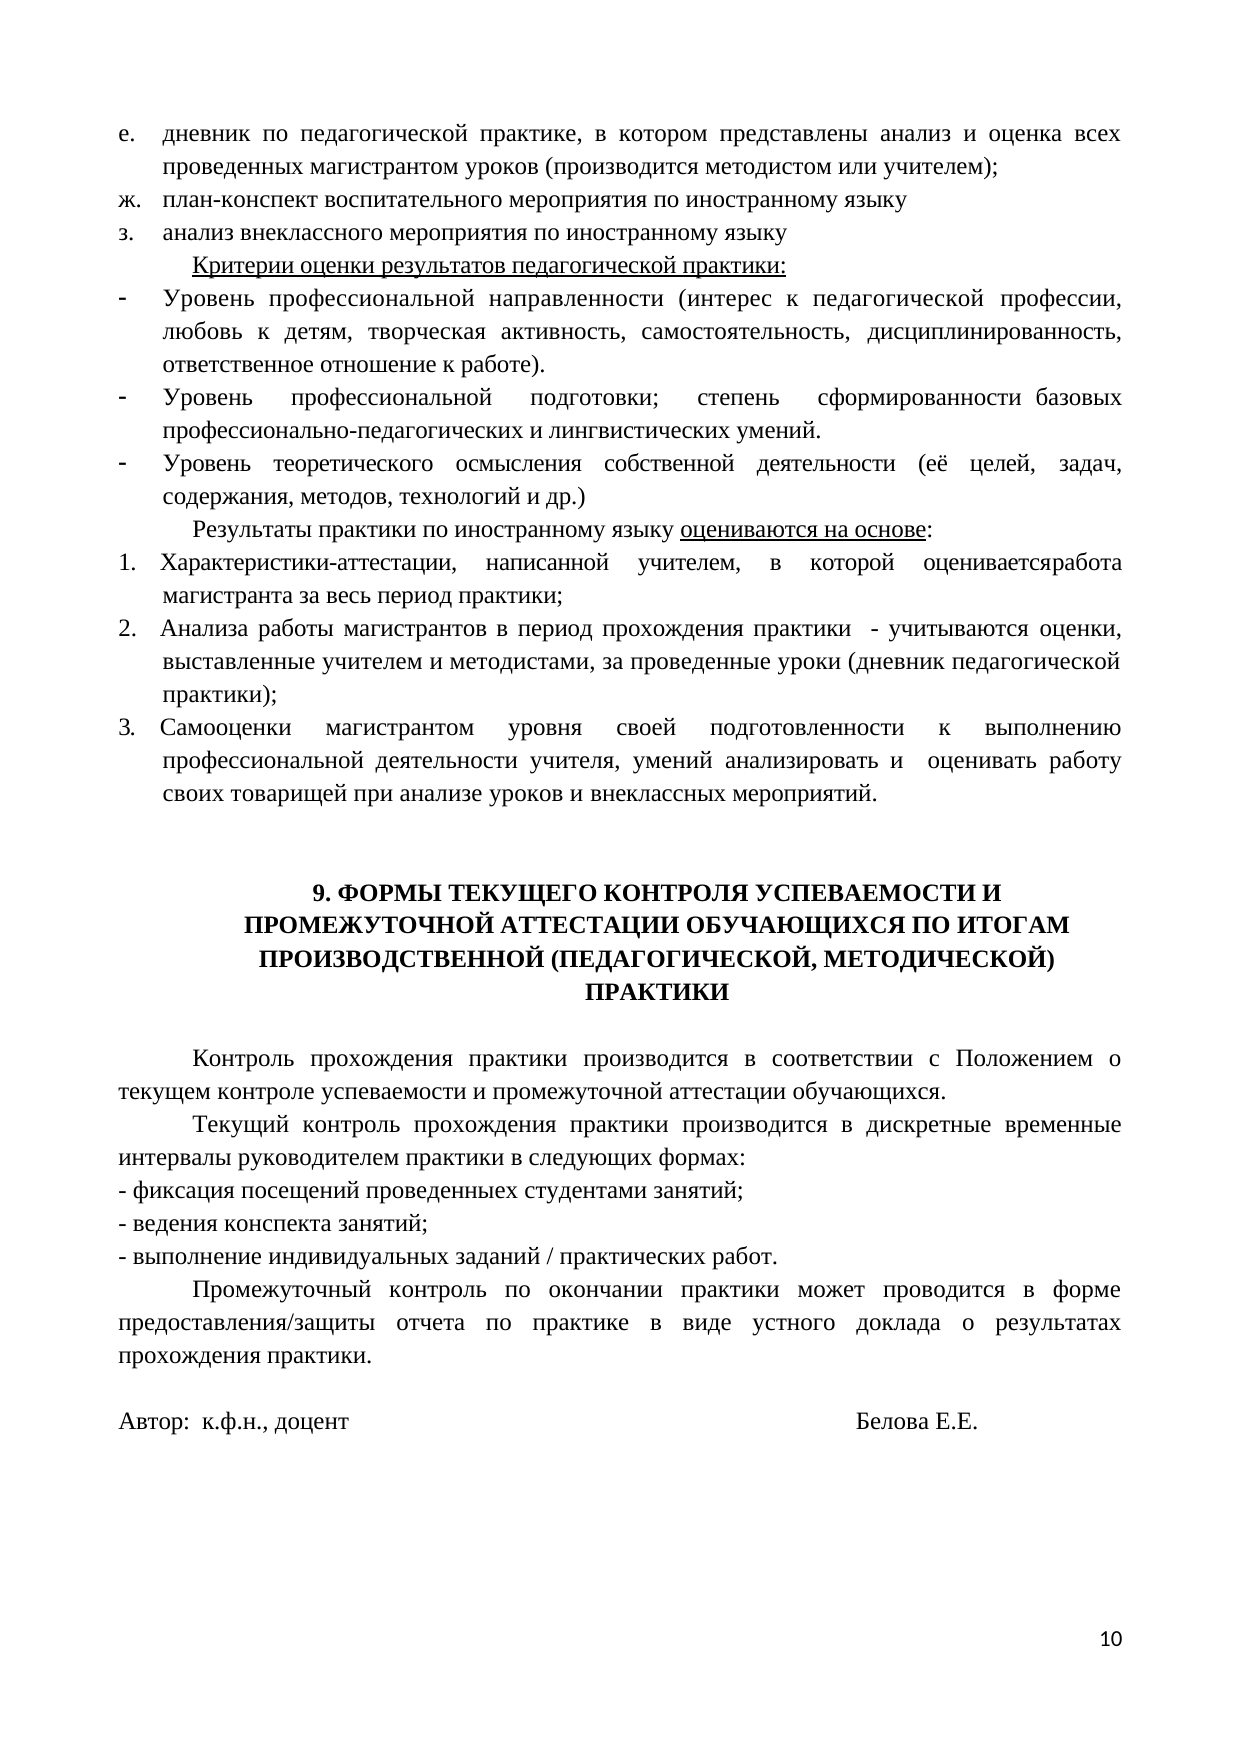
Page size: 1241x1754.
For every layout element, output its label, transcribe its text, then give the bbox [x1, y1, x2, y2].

list план-конспект воспитательного мероприятия по иностранному языку [118, 184, 1122, 213]
text Промежуточный контроль по окончании практики может проводится в форме предоставления/защиты отчета по практике в виде устного доклада о результатах прохождения практики. [118, 1274, 1122, 1369]
list Самооценки магистрантом уровня своей подготовленности к выполнению профессиональной деятельности учителя, умений анализировать и оценивать работу своих товарищей при анализе уроков и внеклассных мероприятий. [118, 712, 1122, 807]
list анализ внеклассного мероприятия по иностранному языку [118, 217, 1122, 246]
list Уровень профессиональной направленности (интерес к педагогической профессии, любовь к детям, творческая активность, самостоятельность, дисциплинированность, ответственное отношение к работе). [118, 283, 1122, 378]
text Автор: к.ф.н., доцент Белова Е.Е. [118, 1406, 1122, 1435]
text Результаты практики по иностранному языку оцениваются на основе: [118, 514, 1122, 543]
list Характеристики-аттестации, написанной учителем, в которой оцениваетсяработа магистранта за весь период практики; [118, 547, 1122, 609]
list Уровень теоретического осмысления собственной деятельности (её целей, задач, содержания, методов, технологий и др.) [118, 448, 1122, 510]
list дневник по педагогической практике, в котором представлены анализ и оценка всех проведенных магистрантом уроков (производится методистом или учителем); [118, 118, 1122, 180]
list Уровень профессиональной подготовки; степень сформированности базовых профессионально-педагогических и лингвистических умений. [118, 382, 1122, 444]
text - фиксация посещений проведенныех студентами занятий; [118, 1175, 1122, 1203]
list Анализа работы магистрантов в период прохождения практики - учитываются оценки, выставленные учителем и методистами, за проведенные уроки (дневник педагогической практики); [118, 613, 1122, 708]
text - ведения конспекта занятий; [118, 1208, 1122, 1237]
text Критерии оценки результатов педагогической практики: [118, 250, 1122, 279]
text Текущий контроль прохождения практики производится в дискретные временные интервалы руководителем практики в следующих формах: [118, 1109, 1122, 1171]
text Контроль прохождения практики производится в соответствии с Положением о текущем контроле успеваемости и промежуточной аттестации обучающихся. [118, 1043, 1122, 1104]
text - выполнение индивидуальных заданий / практических работ. [118, 1241, 1122, 1269]
text 9. ФОРМЫ ТЕКУЩЕГО КОНТРОЛЯ УСПЕВАЕМОСТИ И ПРОМЕЖУТОЧНОЙ АТТЕСТАЦИИ ОБУЧАЮЩИХСЯ ПО ИТОГАМ ПРОИЗВОДСТВЕННОЙ (ПЕДАГОГИЧЕСКОЙ, МЕТОДИЧЕСКОЙ) ПРАКТИКИ [192, 878, 1122, 1005]
